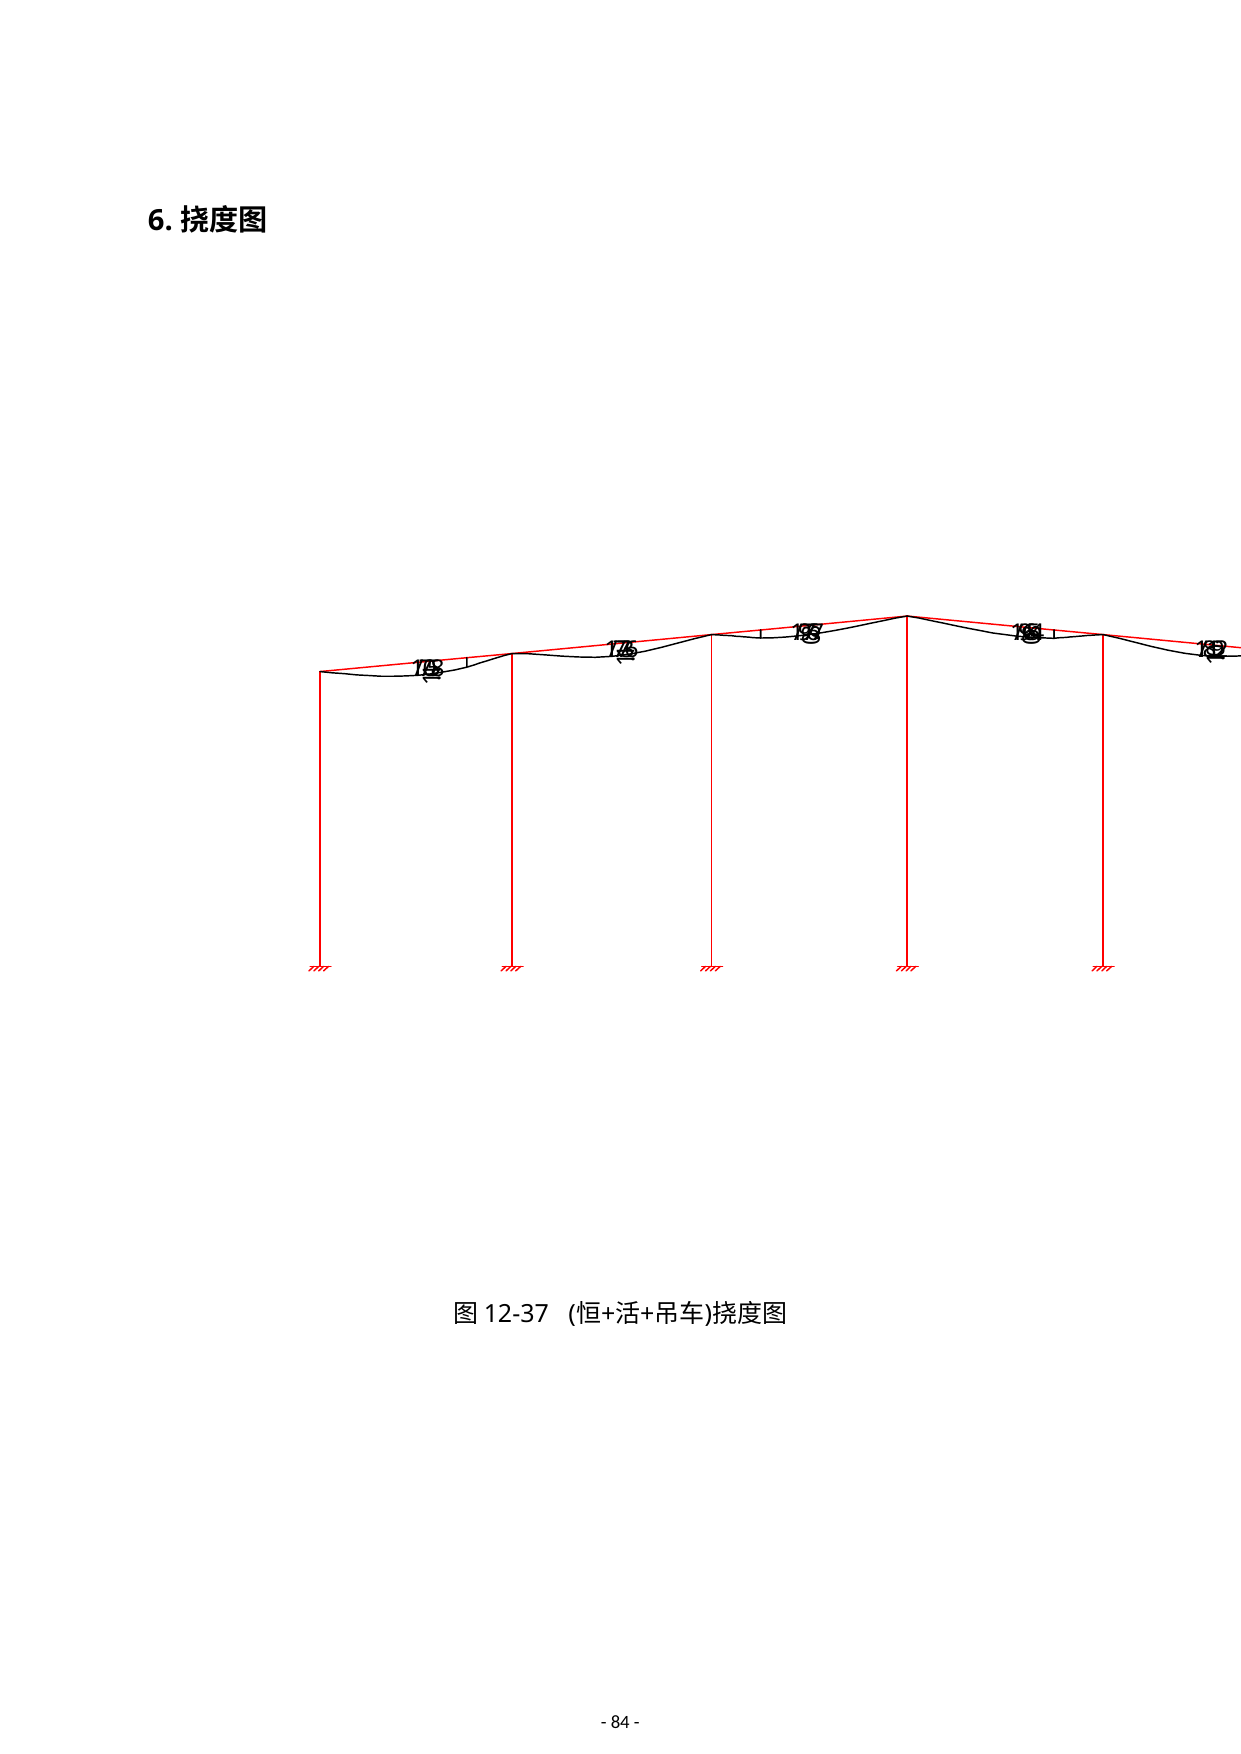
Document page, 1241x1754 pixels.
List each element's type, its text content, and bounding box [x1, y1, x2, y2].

text 图12-37 (恒+活+吊车)挠度图 [148, 1288, 1093, 1335]
subtitle 6. 挠度图 [148, 194, 1093, 241]
